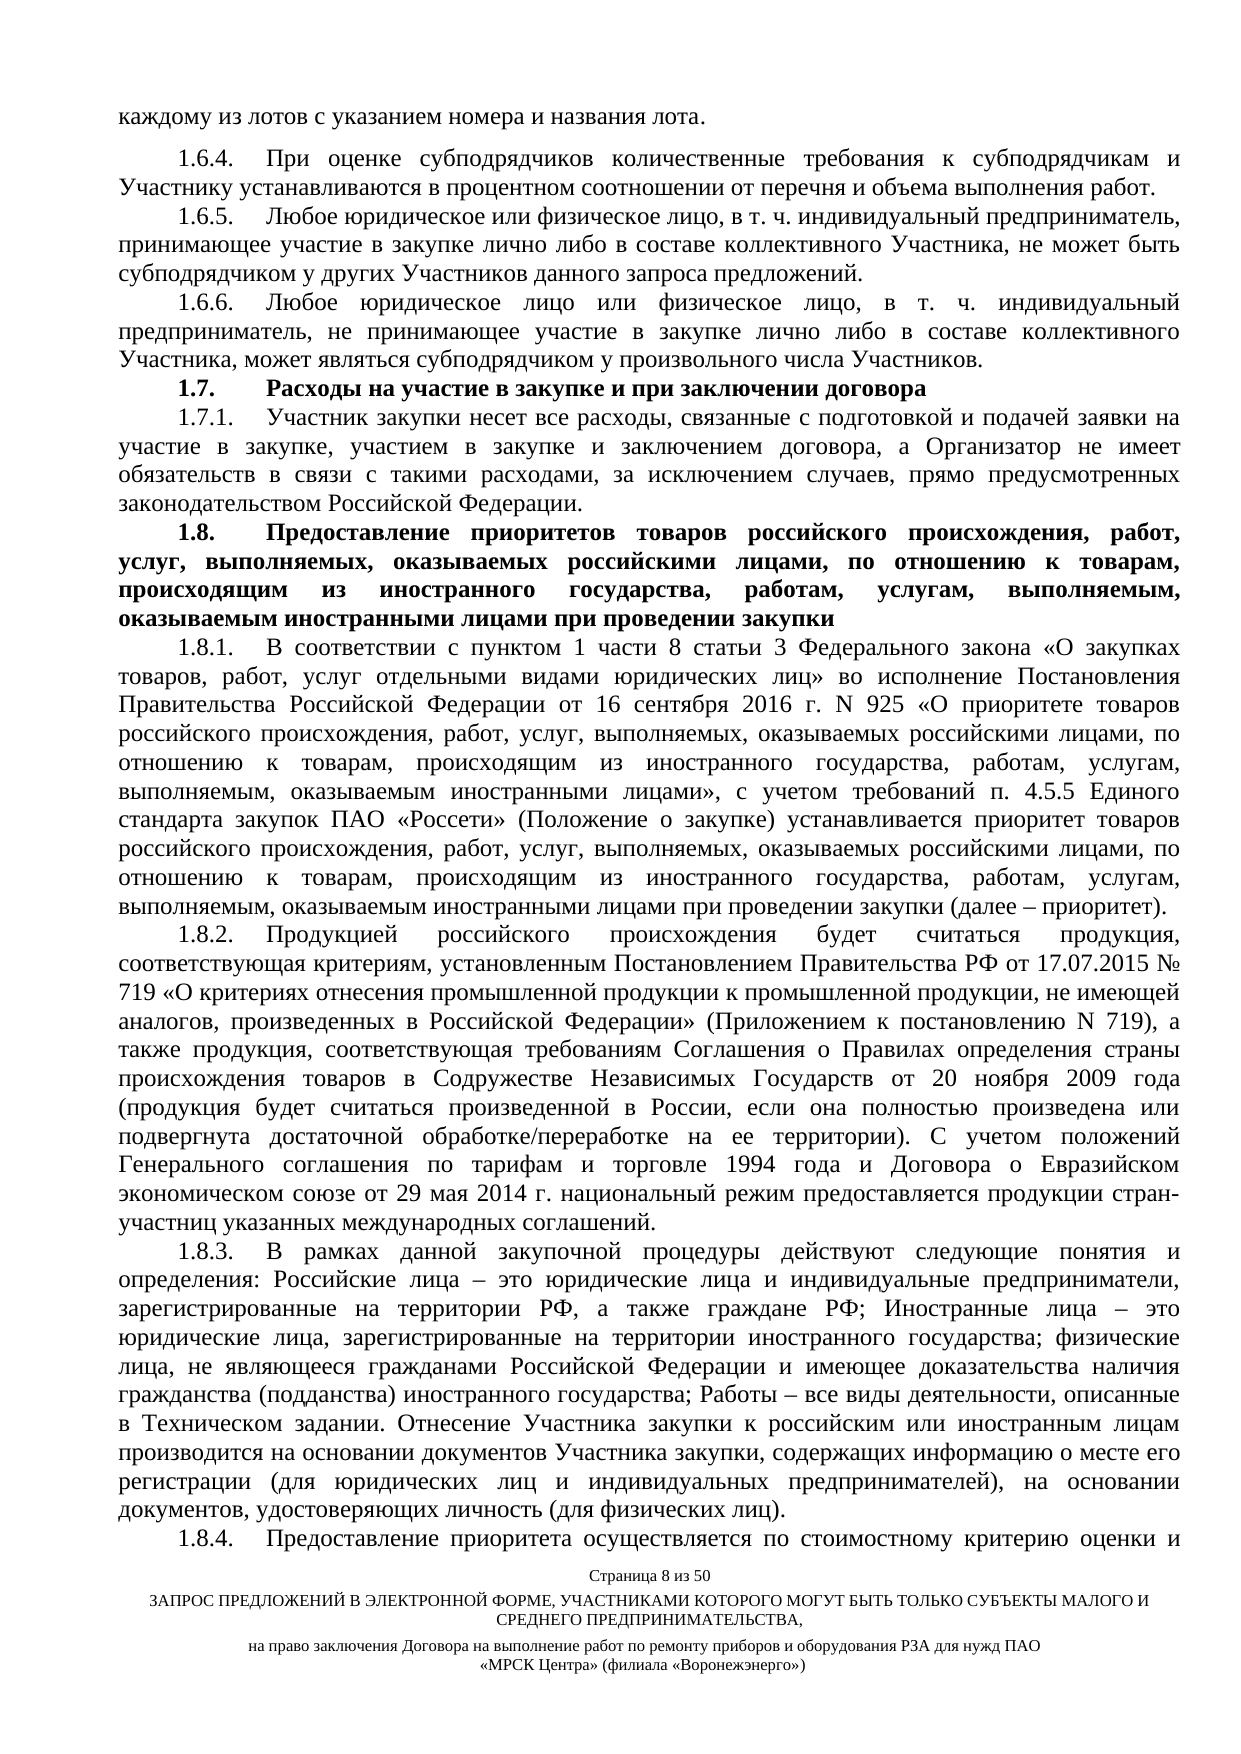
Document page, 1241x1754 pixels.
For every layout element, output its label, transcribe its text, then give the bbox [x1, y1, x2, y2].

subtitle Продукцией российского происхождения будет считаться продукция, соответствующая критериям, установленным Постановлением Правительства РФ от 17.07.2015 № 719 «О критериях отнесения промышленной продукции к промышленной продукции, не имеющей аналогов, произведенных в Российской Федерации» (Приложением к постановлению N 719), а также продукция, соответствующая требованиям Соглашения о Правилах определения страны происхождения товаров в Содружестве Независимых Государств от 20 ноября 2009 года (продукция будет считаться произведенной в России, если она полностью произведена или подвергнута достаточной обработке/переработке на ее территории). С учетом положений Генерального соглашения по тарифам и торговле 1994 года и Договора о Евразийском экономическом союзе от 29 мая 2014 г. национальный режим предоставляется продукции стран-участниц указанных международных соглашений. [118, 919, 1181, 1236]
subtitle Предоставление приоритетов товаров российского происхождения, работ, услуг, выполняемых, оказываемых российскими лицами, по отношению к товарам, происходящим из иностранного государства, работам, услугам, выполняемым, оказываемым иностранными лицами при проведении закупки [118, 517, 1181, 632]
subtitle В соответствии с пунктом 1 части 8 статьи 3 Федерального закона «О закупках товаров, работ, услуг отдельными видами юридических лиц» во исполнение Постановления Правительства Российской Федерации от 16 сентября 2016 г. N 925 «О приоритете товаров российского происхождения, работ, услуг, выполняемых, оказываемых российскими лицами, по отношению к товарам, происходящим из иностранного государства, работам, услугам, выполняемым, оказываемым иностранными лицами», с учетом требований п. 4.5.5 Единого стандарта закупок ПАО «Россети» (Положение о закупке) устанавливается приоритет товаров российского происхождения, работ, услуг, выполняемых, оказываемых российскими лицами, по отношению к товарам, происходящим из иностранного государства, работам, услугам, выполняемым, оказываемым иностранными лицами при проведении закупки (далее – приоритет). [118, 632, 1181, 919]
subtitle В рамках данной закупочной процедуры действуют следующие понятия и определения: Российские лица – это юридические лица и индивидуальные предприниматели, зарегистрированные на территории РФ, а также граждане РФ; Иностранные лица – это юридические лица, зарегистрированные на территории иностранного государства; физические лица, не являющееся гражданами Российской Федерации и имеющее доказательства наличия гражданства (подданства) иностранного государства; Работы – все виды деятельности, описанные в Техническом задании. Отнесение Участника закупки к российским или иностранным лицам производится на основании документов Участника закупки, содержащих информацию о месте его регистрации (для юридических лиц и индивидуальных предпринимателей), на основании документов, удостоверяющих личность (для физических лиц). [118, 1236, 1181, 1523]
subtitle Любое юридическое лицо или физическое лицо, в т. ч. индивидуальный предприниматель, не принимающее участие в закупке лично либо в составе коллективного Участника, может являться субподрядчиком у произвольного числа Участников. [118, 287, 1181, 373]
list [118, 101, 1181, 130]
subtitle Любое юридическое или физическое лицо, в т. ч. индивидуальный предприниматель, принимающее участие в закупке лично либо в составе коллективного Участника, не может быть субподрядчиком у других Участников данного запроса предложений. [118, 201, 1181, 287]
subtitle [118, 1523, 1181, 1552]
subtitle При оценке субподрядчиков количественные требования к субподрядчикам и Участнику устанавливаются в процентном соотношении от перечня и объема выполнения работ. [118, 143, 1181, 201]
subtitle Участник закупки несет все расходы, связанные с подготовкой и подачей заявки на участие в закупке, участием в закупке и заключением договора, а Организатор не имеет обязательств в связи с такими расходами, за исключением случаев, прямо предусмотренных законодательством Российской Федерации. [118, 402, 1181, 517]
subtitle Расходы на участие в закупке и при заключении договора [118, 373, 1181, 402]
